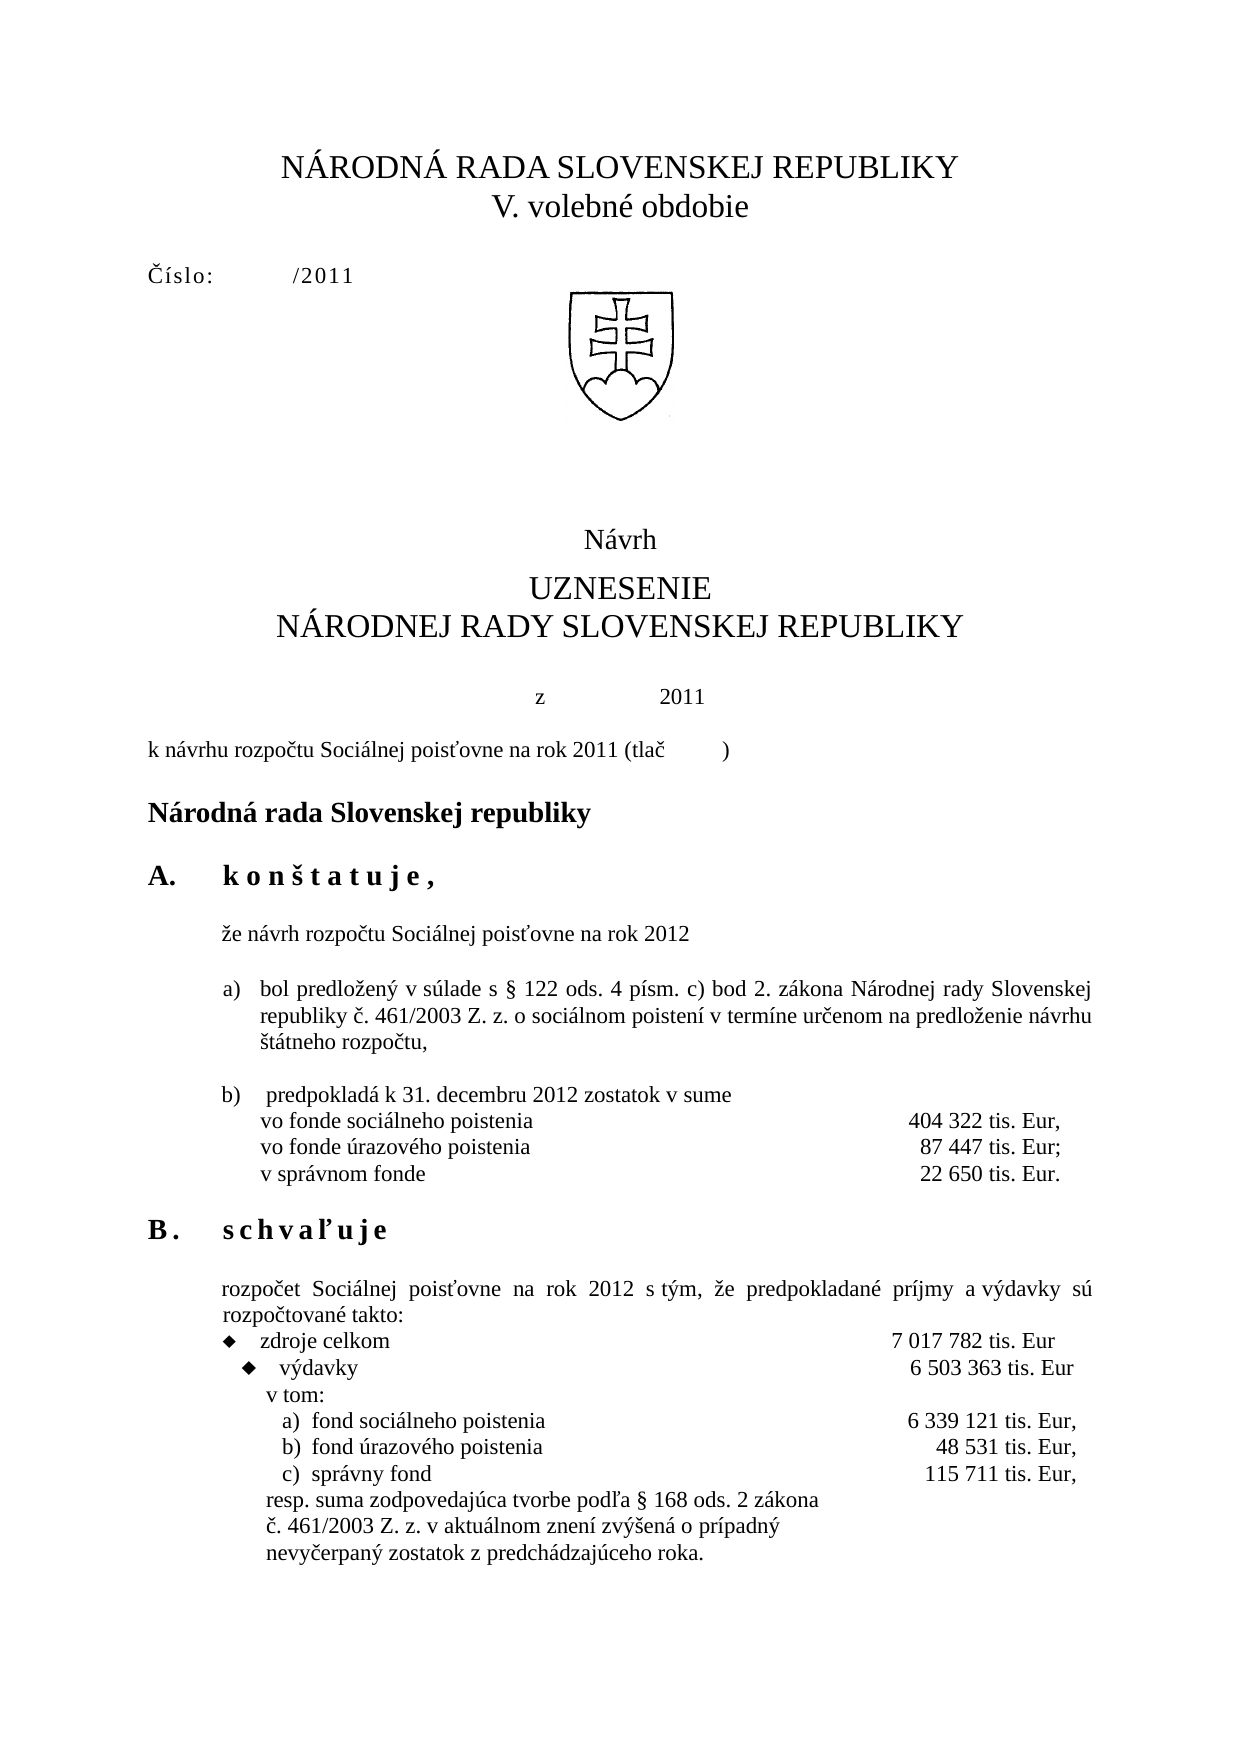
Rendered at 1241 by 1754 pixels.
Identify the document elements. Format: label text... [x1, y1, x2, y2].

text č. 461/2003 Z. z. v aktuálnom znení zvýšená o prípadný [266, 1512, 1093, 1539]
list bol predložený v súlade s § 122 ods. 4 písm. c) bod 2. zákona Národnej rady Slovenskej republiky č. 461/2003 Z. z. o sociálnom poistení v termíne určenom na predloženie návrhu štátneho rozpočtu, [223, 975, 1093, 1054]
text z 2011 [148, 683, 1093, 709]
text nevyčerpaný zostatok z predchádzajúceho roka. [266, 1539, 1093, 1565]
list zdroje celkom 7 017 782 tis. Eur [223, 1327, 1093, 1354]
subtitle Národná rada Slovenskej republiky [148, 796, 1093, 829]
text v tom: [266, 1381, 1093, 1407]
text k návrhu rozpočtu Sociálnej poisťovne na rok 2011 (tlač ) [148, 736, 1093, 762]
list fond úrazového poistenia 48 531 tis. Eur, [266, 1433, 1093, 1460]
subtitle UZNESENIE [148, 568, 1093, 606]
text v správnom fonde 22 650 tis. Eur. [260, 1160, 1093, 1186]
list fond sociálneho poistenia 6 339 121 tis. Eur, [266, 1407, 1093, 1433]
list k o n š t a t u j e , [148, 858, 1093, 891]
list správny fond 115 711 tis. Eur, [266, 1460, 1093, 1486]
text resp. suma zodpovedajúca tvorbe podľa § 168 ods. 2 zákona [266, 1486, 1093, 1512]
text rozpočet Sociálnej poisťovne na rok 2012 s tým, že predpokladané príjmy a výdavky sú rozpočtované takto: [221, 1275, 1093, 1327]
text vo fonde sociálneho poistenia 404 322 tis. Eur, [260, 1107, 1093, 1133]
text Návrh [148, 522, 1093, 556]
text Číslo: /2011 [148, 262, 1093, 288]
subtitle V. volebné obdobie [148, 186, 1093, 224]
list schvaľuje [148, 1212, 1093, 1246]
picture [563, 288, 677, 424]
list predpokladá k 31. decembru 2012 zostatok v sume [221, 1081, 1093, 1107]
subtitle NÁRODNÁ RADA SLOVENSKEJ REPUBLIKY [148, 148, 1093, 186]
subtitle NÁRODNEJ RADY SLOVENSKEJ REPUBLIKY [148, 606, 1093, 645]
text že návrh rozpočtu Sociálnej poisťovne na rok 2012 [221, 920, 1093, 947]
list výdavky 6 503 363 tis. Eur [223, 1354, 1093, 1381]
text vo fonde úrazového poistenia 87 447 tis. Eur; [260, 1133, 1093, 1160]
